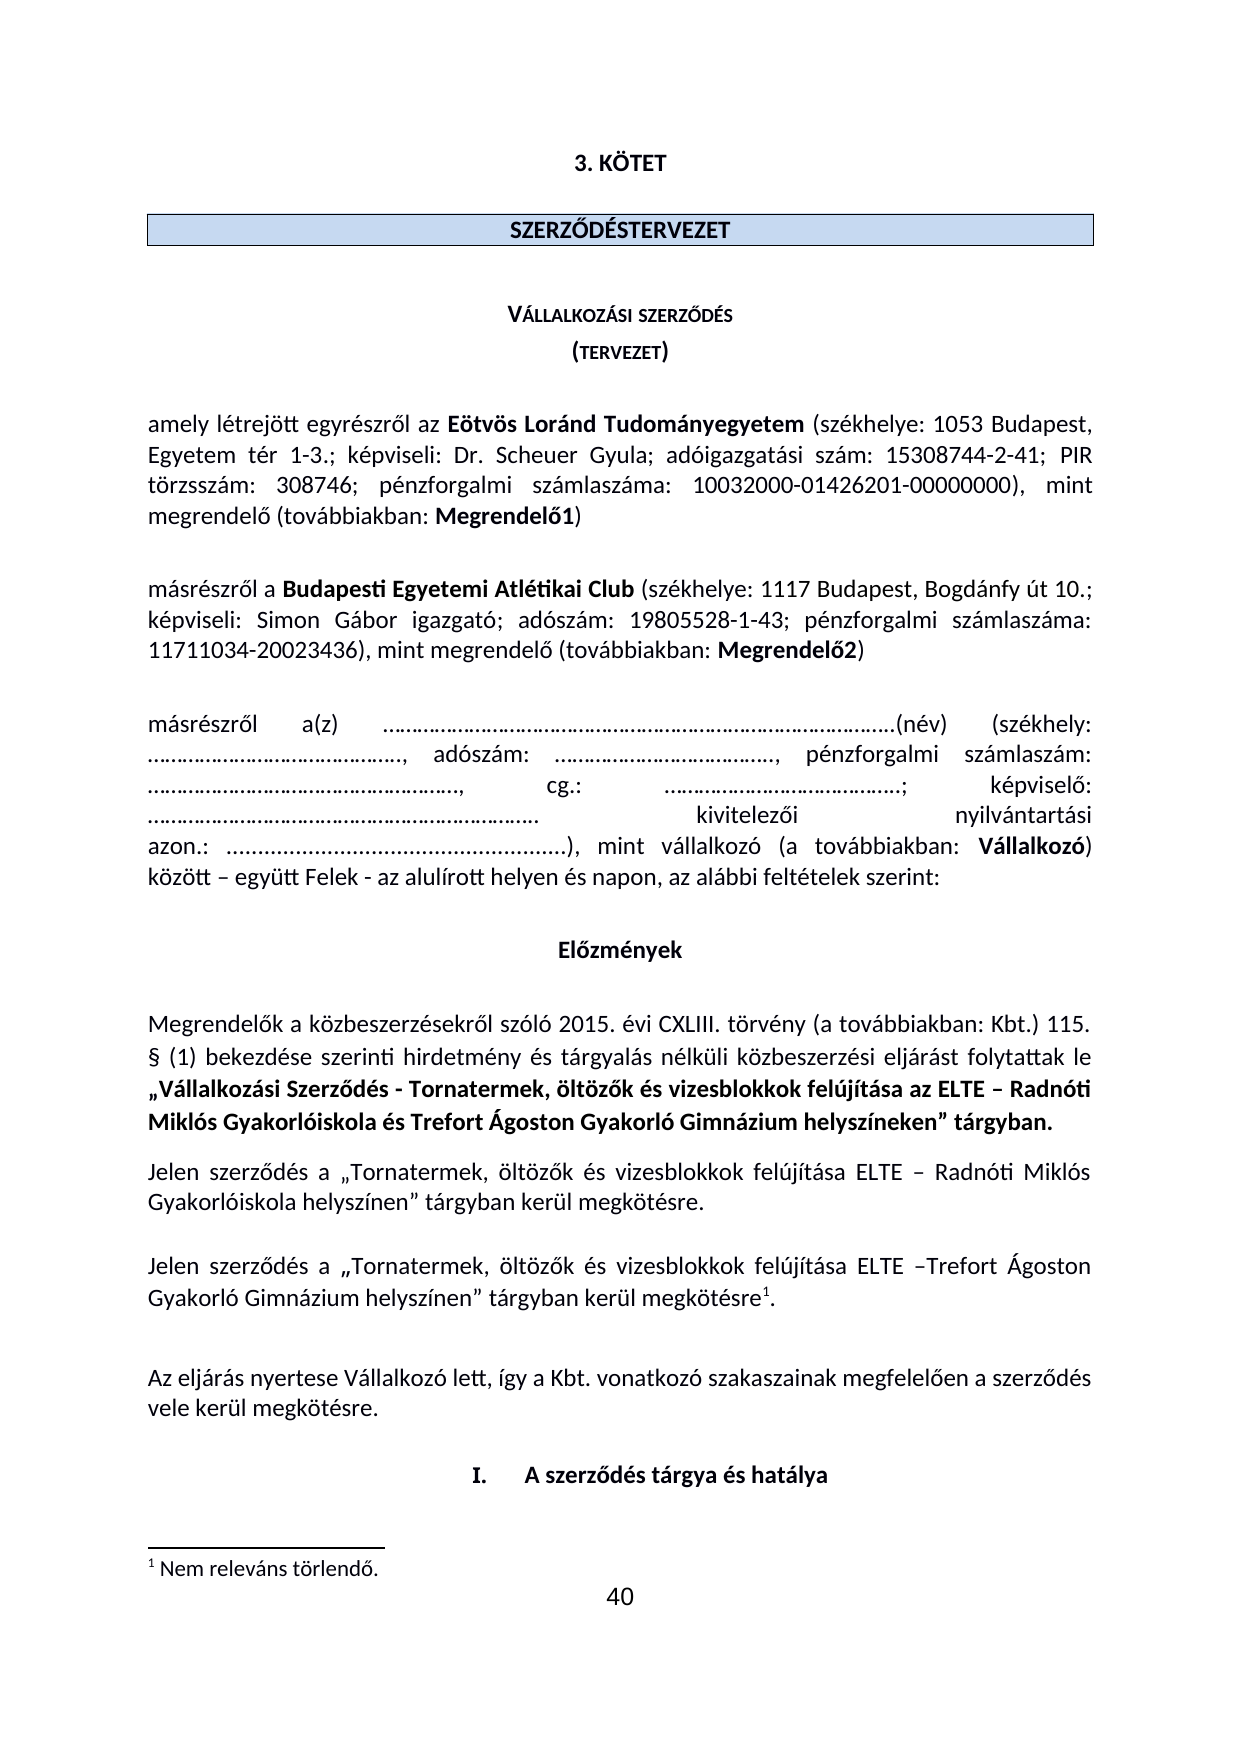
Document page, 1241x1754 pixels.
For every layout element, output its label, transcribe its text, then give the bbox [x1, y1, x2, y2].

text másrészről a Budapesti Egyetemi Atlétikai Club (székhelye: 1117 Budapest, Bogdánfy út 10.; képviseli: Simon Gábor igazgató; adószám: 19805528-1-43; pénzforgalmi számlaszáma: 11711034-20023436), mint megrendelő (továbbiakban: Megrendelő2) [148, 573, 1093, 665]
text SZERZŐDÉSTERVEZET [148, 215, 1093, 245]
text másrészről a(z) ……………………………………………………………………………..(név) (székhely: …………………………………….., adószám: ……………………………….., pénzforgalmi számlaszám: ………………………………………………, cg.: …………………………………..; képviselő: ………………………………………………………….. kivitelezői nyilvántartási azon.: ......................................................), mint vállalkozó (a továbbiakban: Vállalkozó) között – együtt Felek - az alulírott helyen és napon, az alábbi feltételek szerint: [148, 708, 1093, 891]
text Megrendelők a közbeszerzésekről szóló 2015. évi CXLIII. törvény (a továbbiakban: Kbt.) 115. § (1) bekezdése szerinti hirdetmény és tárgyalás nélküli közbeszerzési eljárást folytattak le „Vállalkozási Szerződés - Tornatermek, öltözők és vizesblokkok felújítása az ELTE – Radnóti Miklós Gyakorlóiskola és Trefort Ágoston Gyakorló Gimnázium helyszíneken” tárgyban. [148, 1008, 1093, 1137]
text (tervezet) [148, 335, 1093, 365]
text Az eljárás nyertese Vállalkozó lett, így a Kbt. vonatkozó szakaszainak megfelelően a szerződés vele kerül megkötésre. [148, 1362, 1093, 1423]
text 3. KÖTET [148, 148, 1093, 178]
list Jelen szerződés a „Tornatermek, öltözők és vizesblokkok felújítása ELTE –Trefort Ágoston Gyakorló Gimnázium helyszínen” tárgyban kerül megkötésre. [148, 1248, 1093, 1312]
list Jelen szerződés a „Tornatermek, öltözők és vizesblokkok felújítása ELTE – Radnóti Miklós Gyakorlóiskola helyszínen” tárgyban kerül megkötésre. [148, 1156, 1093, 1217]
list A szerződés tárgya és hatálya [223, 1459, 1093, 1490]
text amely létrejött egyrészről az Eötvös Loránd Tudományegyetem (székhelye: 1053 Budapest, Egyetem tér 1-3.; képviseli: Dr. Scheuer Gyula; adóigazgatási szám: 15308744-2-41; PIR törzsszám: 308746; pénzforgalmi számlaszáma: 10032000-01426201-00000000), mint megrendelő (továbbiakban: Megrendelő1) [148, 408, 1093, 530]
text Előzmények [148, 934, 1093, 965]
text Vállalkozási szerződés [148, 298, 1093, 328]
